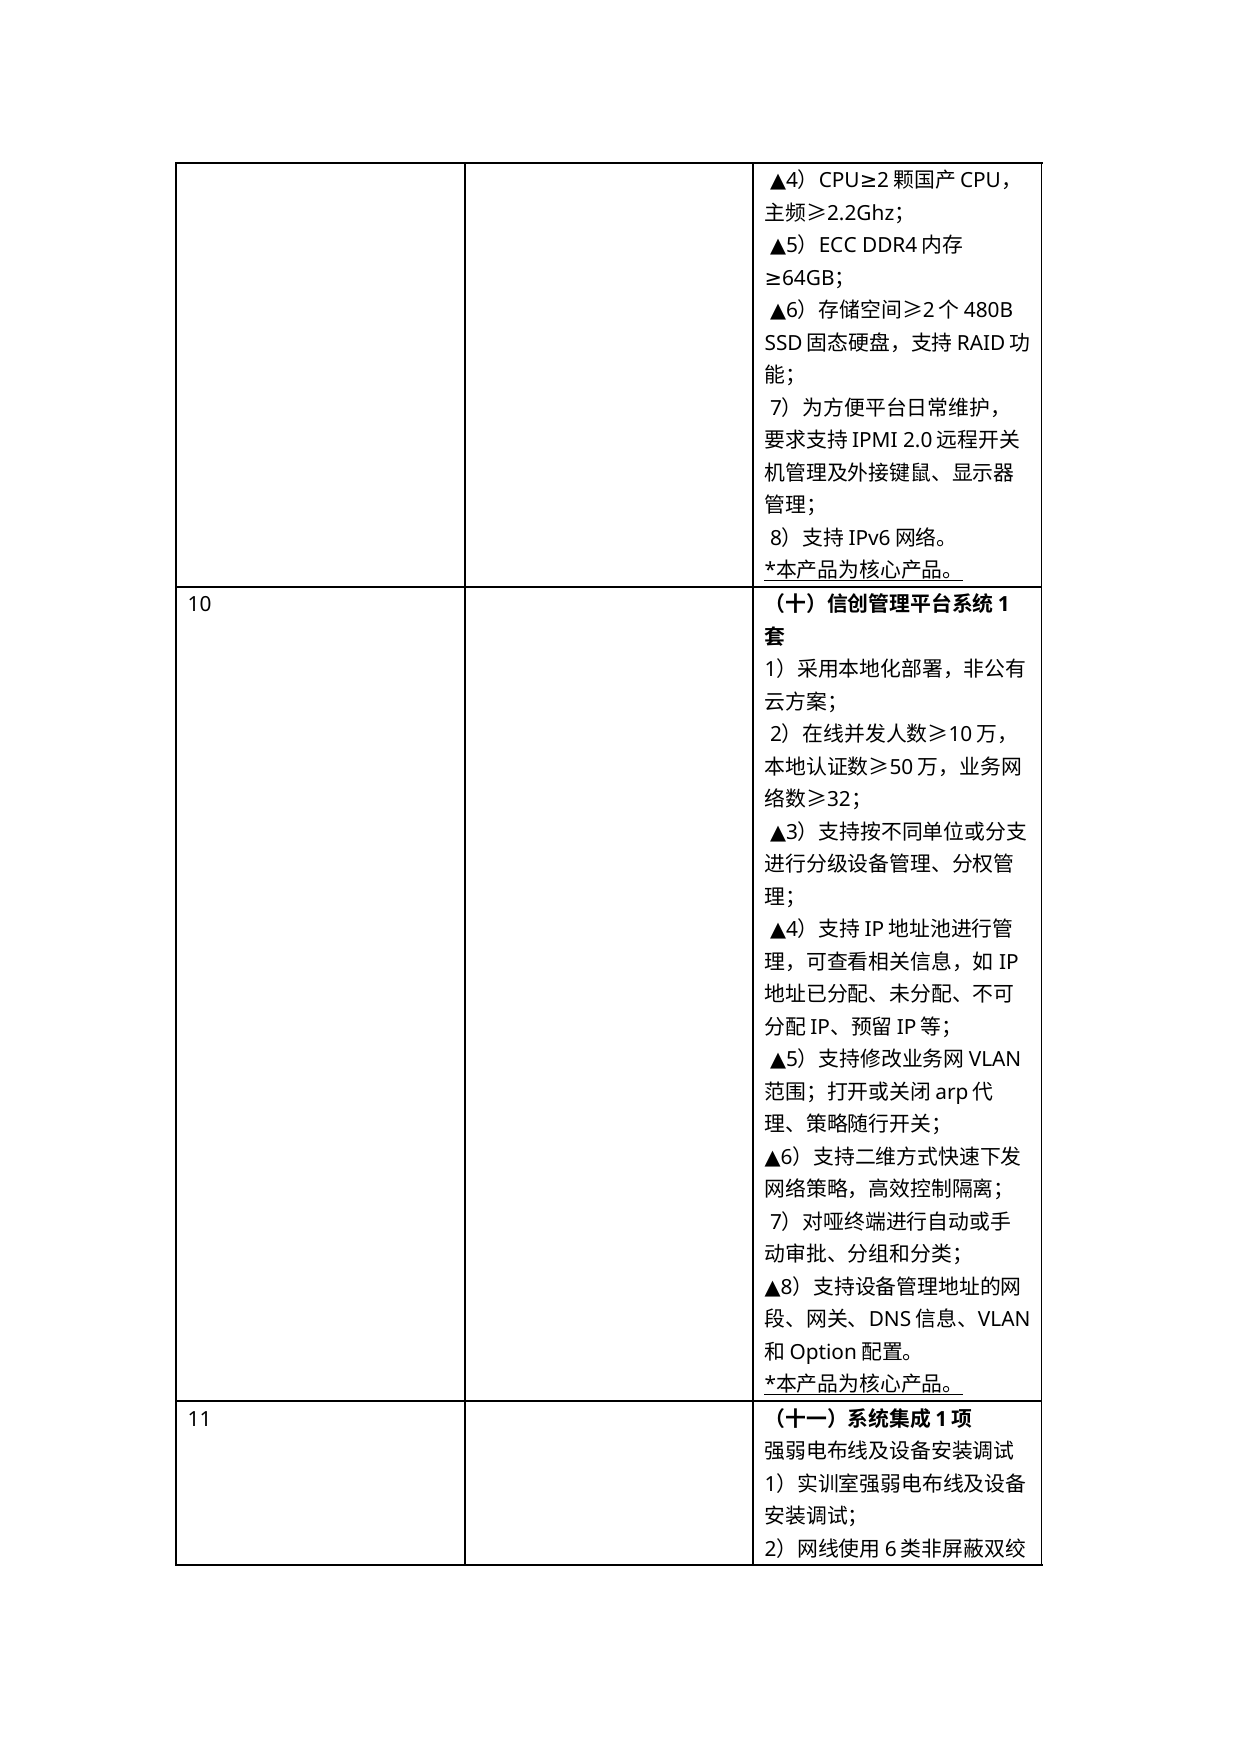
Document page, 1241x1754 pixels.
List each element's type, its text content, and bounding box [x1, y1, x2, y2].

table_cell （十）信创管理平台系统1套 1）采用本地化部署，非公有云方案； 2）在线并发人数≥10万，本地认证数≥50万，业务网络数≥32； ▲3）支持按不同单位或分支进行分级设备管理、分权管理； ▲4）支持IP地址池进行管理，可查看相关信息，如 IP地址已分配、未分配、不可分配IP、预留IP等； ▲5）支持修改业务网VLAN范围；打开或关闭arp代理、策略随行开关； ▲6）支持二维方式快速下发网络策略，高效控制隔离； 7）对哑终端进行自动或手动审批、分组和分类； ▲8）支持设备管理地址的网段、网关、DNS信息、VLAN和Option配置。 *本产品为核心产品。 [754, 588, 1041, 1400]
table_cell [466, 588, 752, 1400]
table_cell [754, 164, 1041, 586]
table_cell 11 [177, 1402, 464, 1564]
table_cell 10 [177, 588, 464, 1400]
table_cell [754, 1402, 1041, 1564]
table_cell [466, 164, 752, 586]
table_cell 9 [177, 164, 464, 586]
table_cell [466, 1402, 752, 1564]
